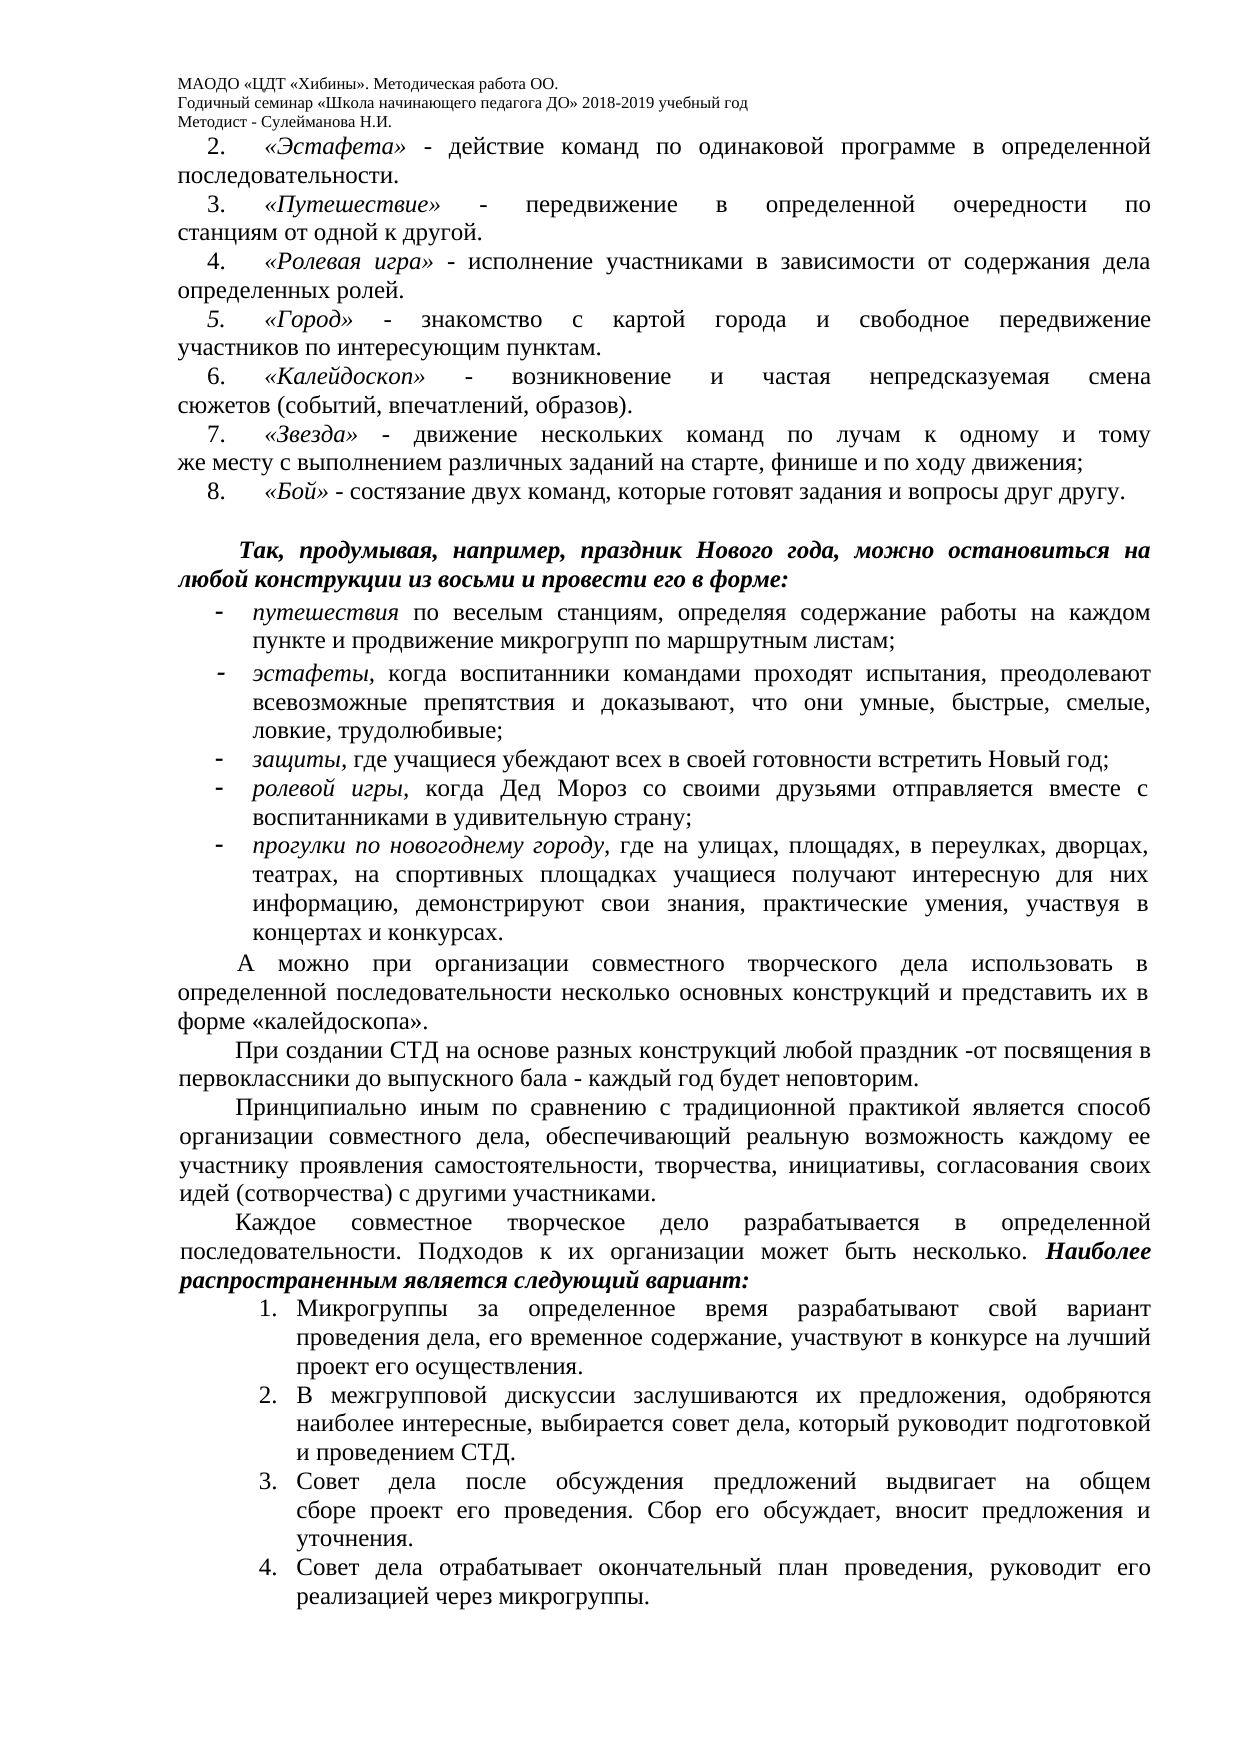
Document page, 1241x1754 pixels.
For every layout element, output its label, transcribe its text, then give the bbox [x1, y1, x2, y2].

text Каждое совместное творческое дело разрабатывается в определенной последовательности. Подходов к их организации может быть несколько. Наиболее распространенным является следующий вариант: [180, 1207, 1151, 1293]
list «Эстафета» - действие команд по одинаковой программе в определенной последовательности. [177, 131, 1152, 189]
list «Город» - знакомство с картой города и свободное передвижение участников по интересующим пунктам. [177, 304, 1152, 361]
list «Ролевая игра» - исполнение участниками в зависимости от содержания дела определенных ролей. [177, 246, 1152, 304]
list «Путешествие» - передвижение в определенной очередности по станциям от одной к другой. [177, 189, 1152, 246]
list «Бой» - состязание двух команд, которые готовят задания и вопросы друг другу. [177, 476, 1152, 505]
text При создании СТД на основе разных конструкций любой праздник -от посвящения в первоклассники до выпускного бала - каждый год будет неповторим. [178, 1035, 1152, 1092]
list В межгрупповой дискуссии заслушиваются их предложения, одобряются наиболее интересные, выбирается совет дела, который руководит подготовкой и проведением СТД. [259, 1380, 1152, 1466]
list Совет дела отрабатывает окончательный план проведения, руководит его реализацией через микрогруппы. [259, 1552, 1152, 1610]
list защиты, где учащиеся убеждают всех в своей готовности встретить Новый год; [215, 744, 1152, 773]
list ролевой игры, когда Дед Мороз со своими друзьями отправляется вместе с воспитанниками в удивительную страну; [215, 773, 1149, 831]
text Принципиально иным по сравнению с традиционной практикой является способ организации совместного дела, обеспечивающий реальную возможность каждому ее участнику проявления самостоятельности, творчества, инициативы, согласования своих идей (сотворчества) с другими участниками. [179, 1092, 1152, 1207]
list путешествия по веселым станциям, определяя содержание работы на каждом пункте и продвижение микрогрупп по маршрутным листам; [215, 597, 1152, 654]
list Микрогруппы за определенное время разрабатывают свой вариант проведения дела, его временное содержание, участвуют в конкурсе на лучший проект его осуществления. [259, 1293, 1152, 1380]
text Так, продумывая, например, праздник Нового года, можно остановиться на любой конструкции из восьми и провести его в форме: [178, 536, 1152, 593]
list прогулки по новогоднему городу, где на улицах, площадях, в переулках, дворцах, театрах, на спортивных площадках учащиеся получают интересную для них информацию, демонстрируют свои знания, практические умения, участвуя в концертах и конкурсах. [215, 831, 1149, 946]
list «Калейдоскоп» - возникновение и частая непредсказуемая смена сюжетов (событий, впечатлений, образов). [177, 361, 1152, 419]
list эстафеты, когда воспитанники командами проходят испытания, преодолевают всевозможные препятствия и доказывают, что они умные, быстрые, смелые, ловкие, трудолюбивые; [215, 658, 1152, 744]
list Совет дела после обсуждения предложений выдвигает на общем сборе проект его проведения. Сбор его обсуждает, вносит предложения и уточнения. [259, 1466, 1152, 1552]
list «Звезда» - движение нескольких команд по лучам к одному и тому же месту с выполнением различных заданий на старте, финише и по ходу движения; [177, 419, 1152, 476]
text А можно при организации совместного творческого дела использовать в определенной последовательности несколько основных конструкций и представить их в форме «калейдоскопа». [177, 948, 1149, 1035]
